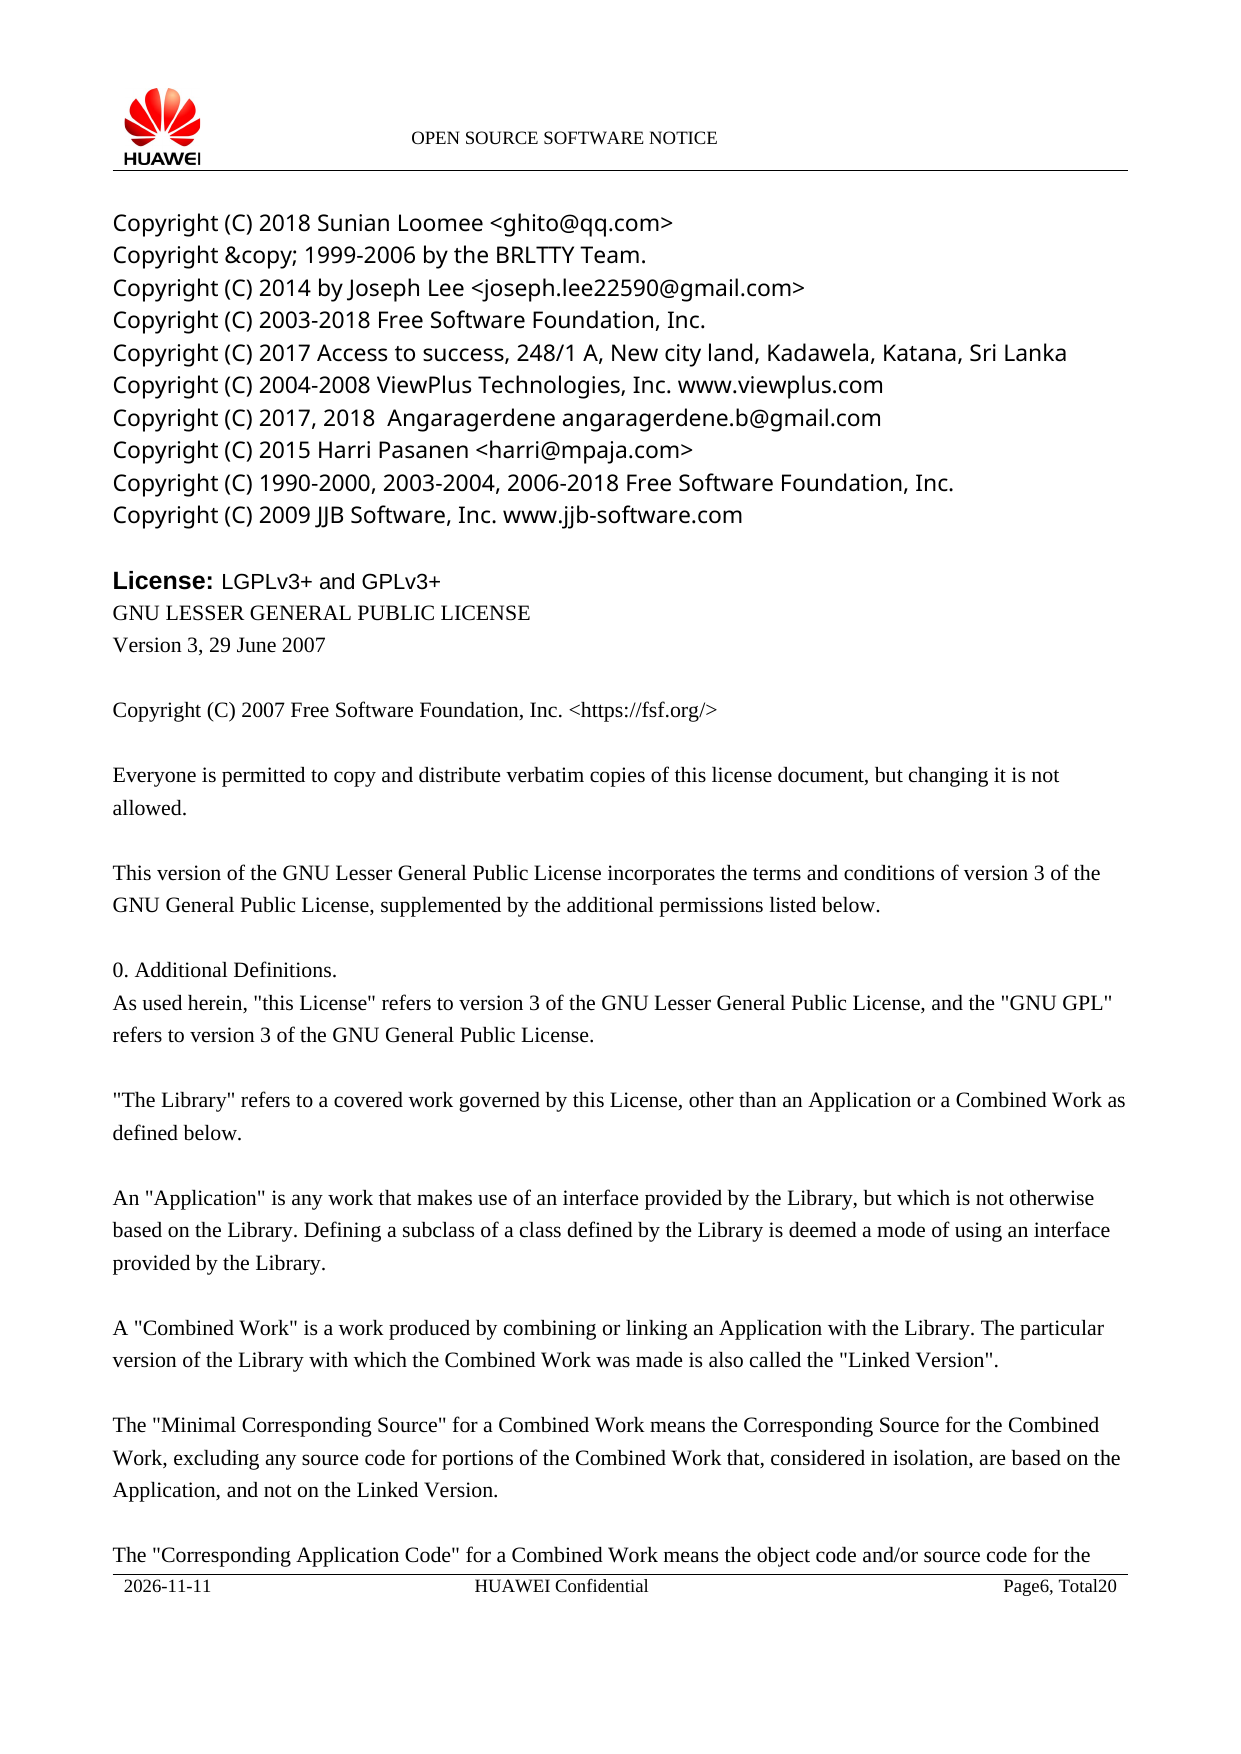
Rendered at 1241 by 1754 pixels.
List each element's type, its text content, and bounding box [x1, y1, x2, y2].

picture [124, 88, 201, 165]
text License: LGPLv3+ and GPLv3+ [112, 564, 1128, 596]
